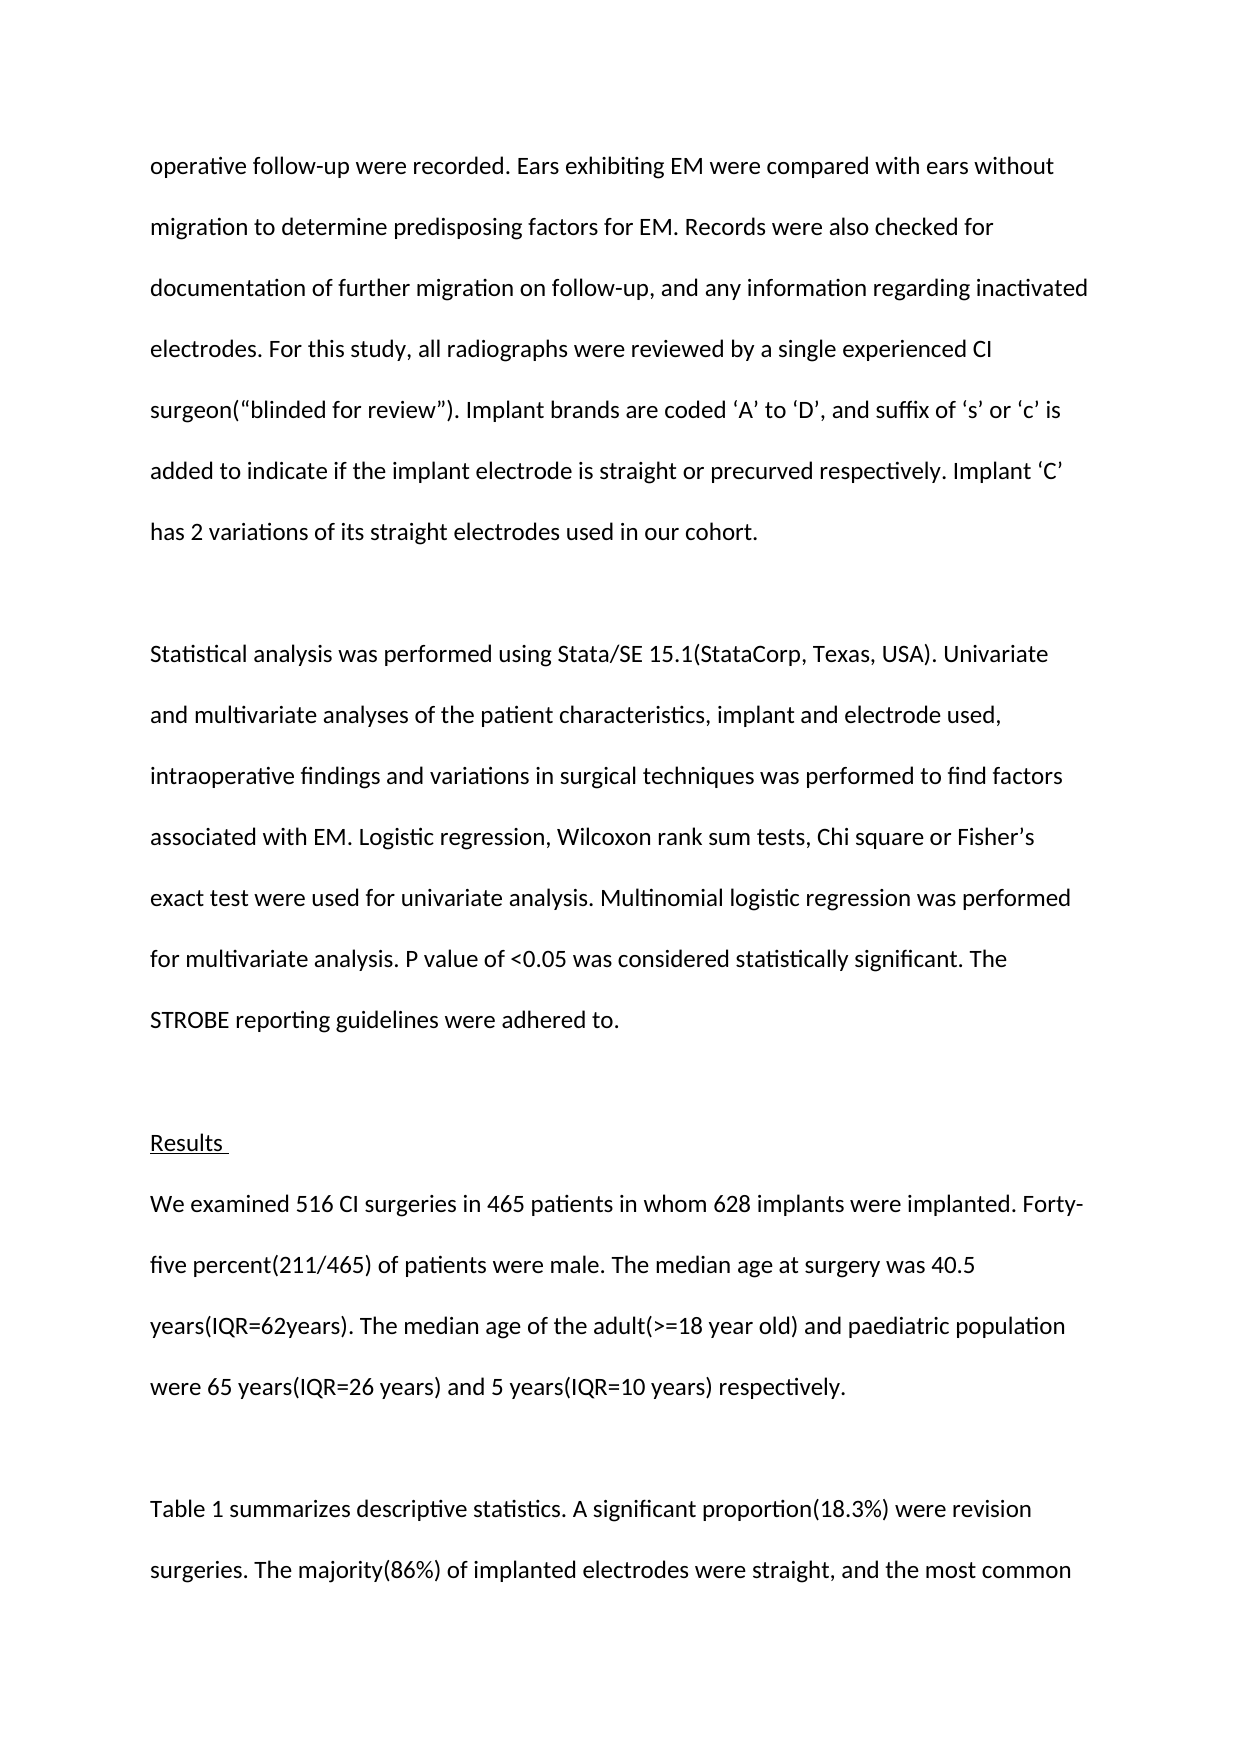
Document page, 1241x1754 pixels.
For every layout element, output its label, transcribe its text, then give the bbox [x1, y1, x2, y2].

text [150, 1493, 1090, 1584]
text Results [150, 1127, 1090, 1157]
text Statistical analysis was performed using Stata/SE 15.1(StataCorp, Texas, USA). Univariate and multivariate analyses of the patient characteristics, implant and electrode used, intraoperative findings and variations in surgical techniques was performed to find factors associated with EM. Logistic regression, Wilcoxon rank sum tests, Chi square or Fisher’s exact test were used for univariate analysis. Multinomial logistic regression was performed for multivariate analysis. P value of <0.05 was considered statistically significant. The STROBE reporting guidelines were adhered to. [150, 638, 1090, 1035]
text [150, 150, 1090, 547]
text We examined 516 CI surgeries in 465 patients in whom 628 implants were implanted. Forty-five percent(211/465) of patients were male. The median age at surgery was 40.5 years(IQR=62years). The median age of the adult(>=18 year old) and paediatric population were 65 years(IQR=26 years) and 5 years(IQR=10 years) respectively. [150, 1188, 1090, 1401]
